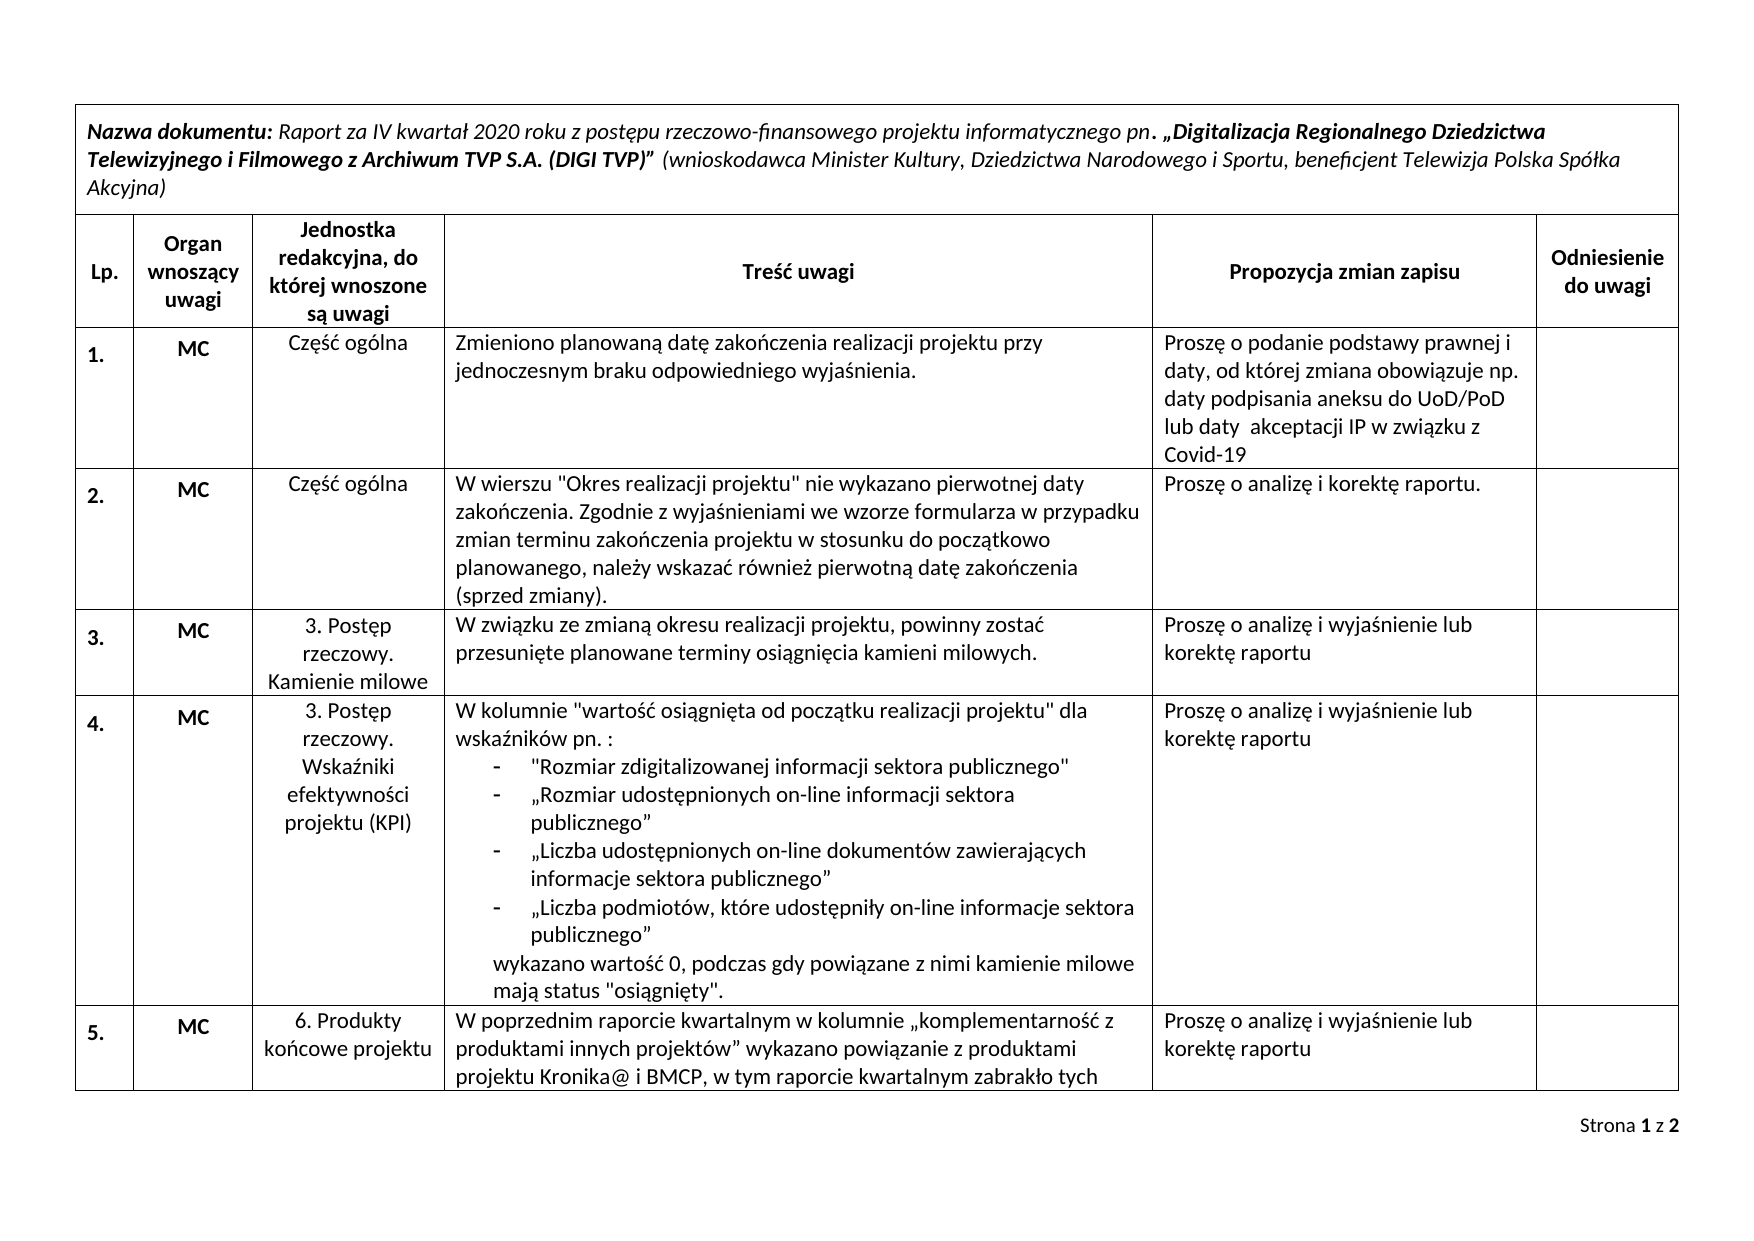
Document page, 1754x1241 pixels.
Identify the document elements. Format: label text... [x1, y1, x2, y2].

table_cell Część ogólna [253, 469, 444, 609]
table_cell Jednostka redakcyjna, do której wnoszone są uwagi [253, 215, 444, 327]
table_cell [1537, 696, 1678, 1005]
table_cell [445, 1006, 1152, 1090]
table_cell [76, 610, 133, 695]
table_cell Lp. [76, 215, 133, 327]
table_cell [1537, 328, 1678, 468]
table_cell W wierszu "Okres realizacji projektu" nie wykazano pierwotnej daty zakończenia. Zgodnie z wyjaśnieniami we wzorze formularza w przypadku zmian terminu zakończenia projektu w stosunku do początkowo planowanego, należy wskazać również pierwotną datę zakończenia (sprzed zmiany). [445, 469, 1152, 609]
table_cell Proszę o analizę i korektę raportu. [1153, 469, 1536, 609]
table_cell W związku ze zmianą okresu realizacji projektu, powinny zostać przesunięte planowane terminy osiągnięcia kamieni milowych. [445, 610, 1152, 695]
table_cell Proszę o analizę i wyjaśnienie lub korektę raportu [1153, 610, 1536, 695]
table_cell W kolumnie "wartość osiągnięta od początku realizacji projektu" dla wskaźników pn. : "Rozmiar zdigitalizowanej informacji sektora publicznego" „Rozmiar udostępnionych on-line informacji sektora publicznego” „Liczba udostępnionych on-line dokumentów zawierających informacje sektora publicznego” „Liczba podmiotów, które udostępniły on-line informacje sektora publicznego” wykazano wartość 0, podczas gdy powiązane z nimi kamienie milowe mają status "osiągnięty". [445, 696, 1152, 1005]
table_cell Zmieniono planowaną datę zakończenia realizacji projektu przy jednoczesnym braku odpowiedniego wyjaśnienia. [445, 328, 1152, 468]
table_cell 3. Postęp rzeczowy. Wskaźniki efektywności projektu (KPI) [253, 696, 444, 1005]
table_cell MC [134, 696, 252, 1005]
table_cell [76, 1006, 133, 1090]
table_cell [1153, 1006, 1536, 1090]
table_cell Organ wnoszący uwagi [134, 215, 252, 327]
table_cell [1537, 1006, 1678, 1090]
table_cell Treść uwagi [445, 215, 1152, 327]
table_cell [76, 696, 133, 1005]
table_header Nazwa dokumentu: Raport za IV kwartał 2020 roku z postępu rzeczowo-finansowego projektu informatycznego pn. „Digitalizacja Regionalnego Dziedzictwa Telewizyjnego i Filmowego z Archiwum TVP S.A. (DIGI TVP)” (wnioskodawca Minister Kultury, Dziedzictwa Narodowego i Sportu, beneficjent Telewizja Polska Spółka Akcyjna) [76, 105, 1678, 214]
table_cell 3. Postęp rzeczowy. Kamienie milowe [253, 610, 444, 695]
table_cell MC [134, 1006, 252, 1090]
table_cell Część ogólna [253, 328, 444, 468]
table_cell [1537, 610, 1678, 695]
table_cell Proszę o podanie podstawy prawnej i daty, od której zmiana obowiązuje np. daty podpisania aneksu do UoD/PoD lub daty akceptacji IP w związku z Covid-19 [1153, 328, 1536, 468]
table_cell MC [134, 469, 252, 609]
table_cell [253, 1006, 444, 1090]
table_cell [76, 469, 133, 609]
table_cell [76, 328, 133, 468]
table_cell MC [134, 610, 252, 695]
table_cell MC [134, 328, 252, 468]
table_cell Proszę o analizę i wyjaśnienie lub korektę raportu [1153, 696, 1536, 1005]
table_cell Propozycja zmian zapisu [1153, 215, 1536, 327]
table_cell Odniesienie do uwagi [1537, 215, 1678, 327]
table_cell [1537, 469, 1678, 609]
